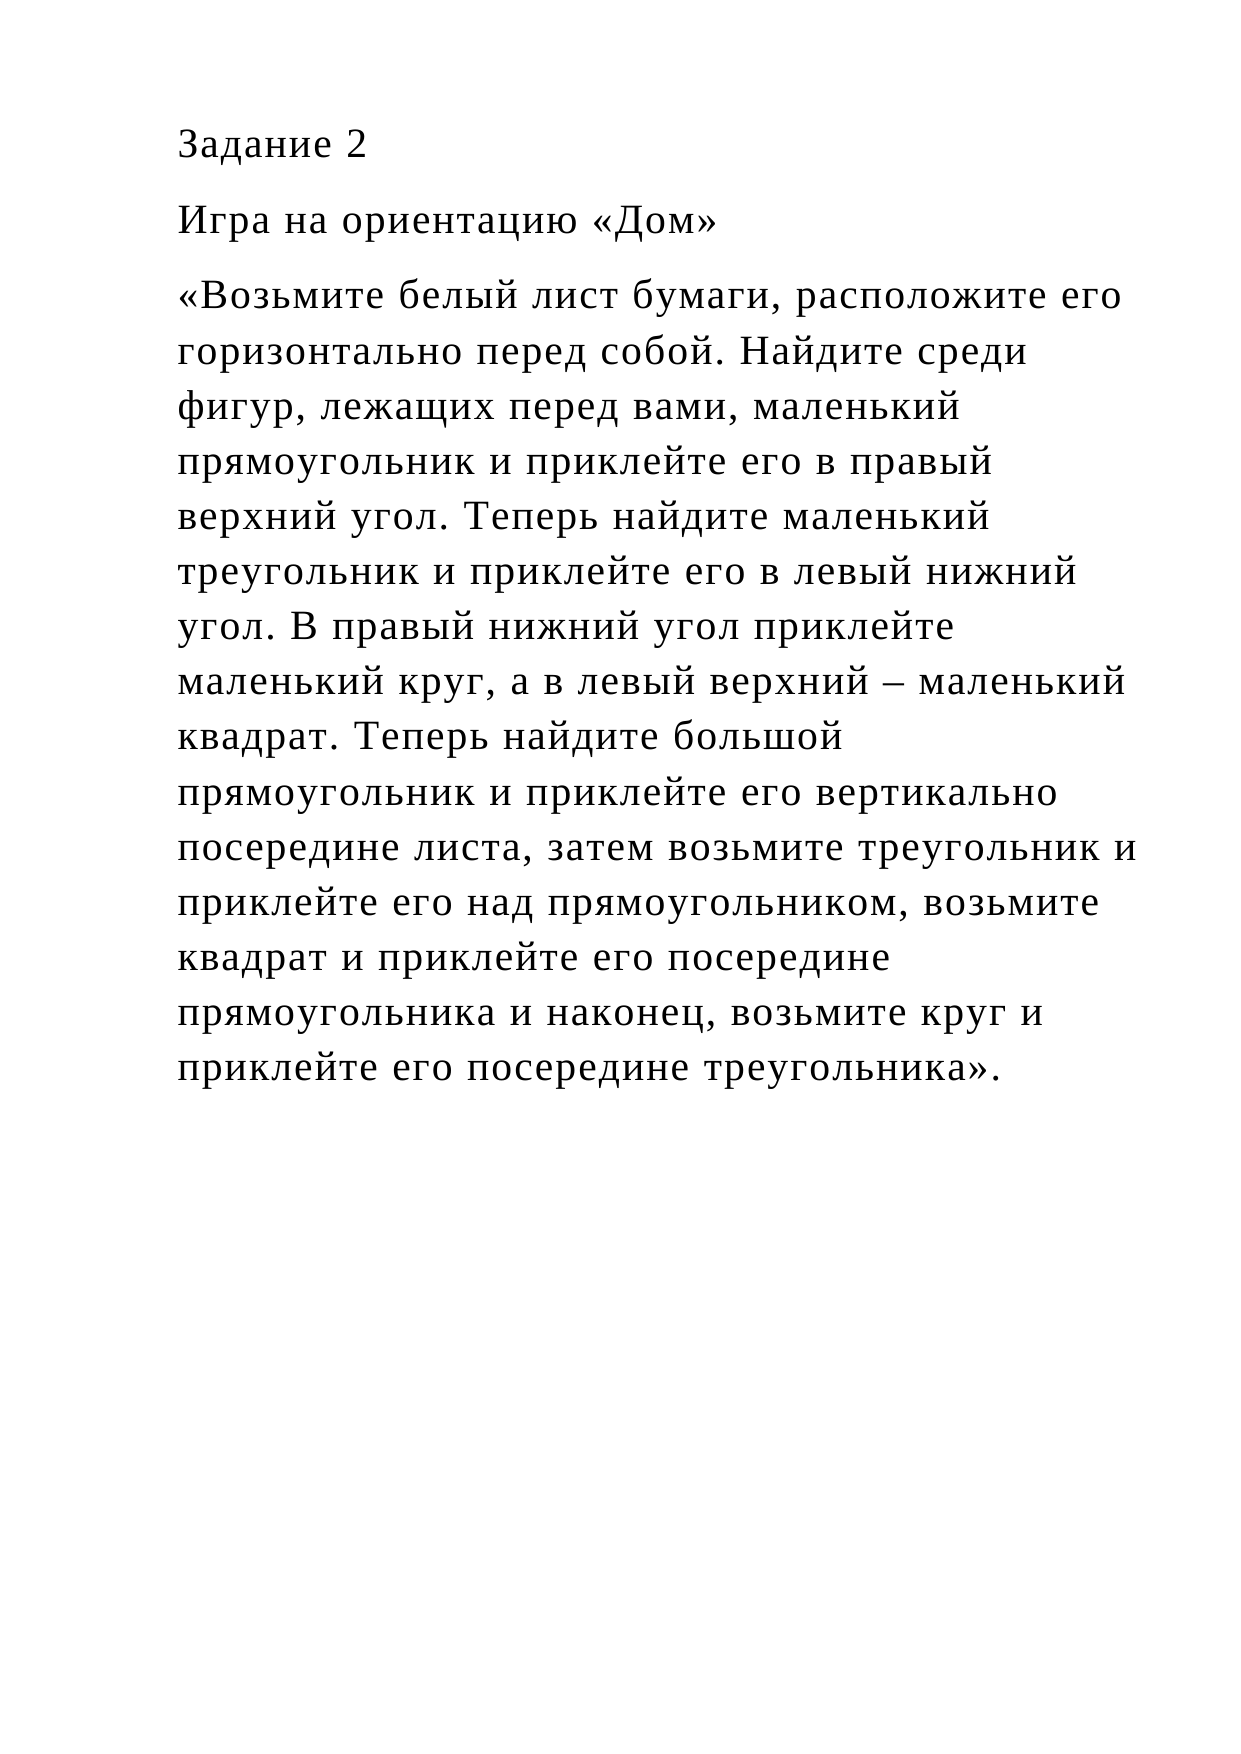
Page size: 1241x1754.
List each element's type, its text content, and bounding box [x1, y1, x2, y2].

text Задание 2 [177, 118, 1152, 166]
text «Возьмите белый лист бумаги, расположите его горизонтально перед собой. Найдите среди фигур, лежащих перед вами, маленький прямоугольник и приклейте его в правый верхний угол. Теперь найдите маленький треугольник и приклейте его в левый нижний угол. В правый нижний угол приклейте маленький круг, а в левый верхний – маленький квадрат. Теперь найдите большой прямоугольник и приклейте его вертикально посередине листа, затем возьмите треугольник и приклейте его над прямоугольником, возьмите квадрат и приклейте его посередине прямоугольника и наконец, возьмите круг и приклейте его посередине треугольника». [177, 270, 1152, 1089]
text Игра на ориентацию «Дом» [177, 194, 1152, 242]
